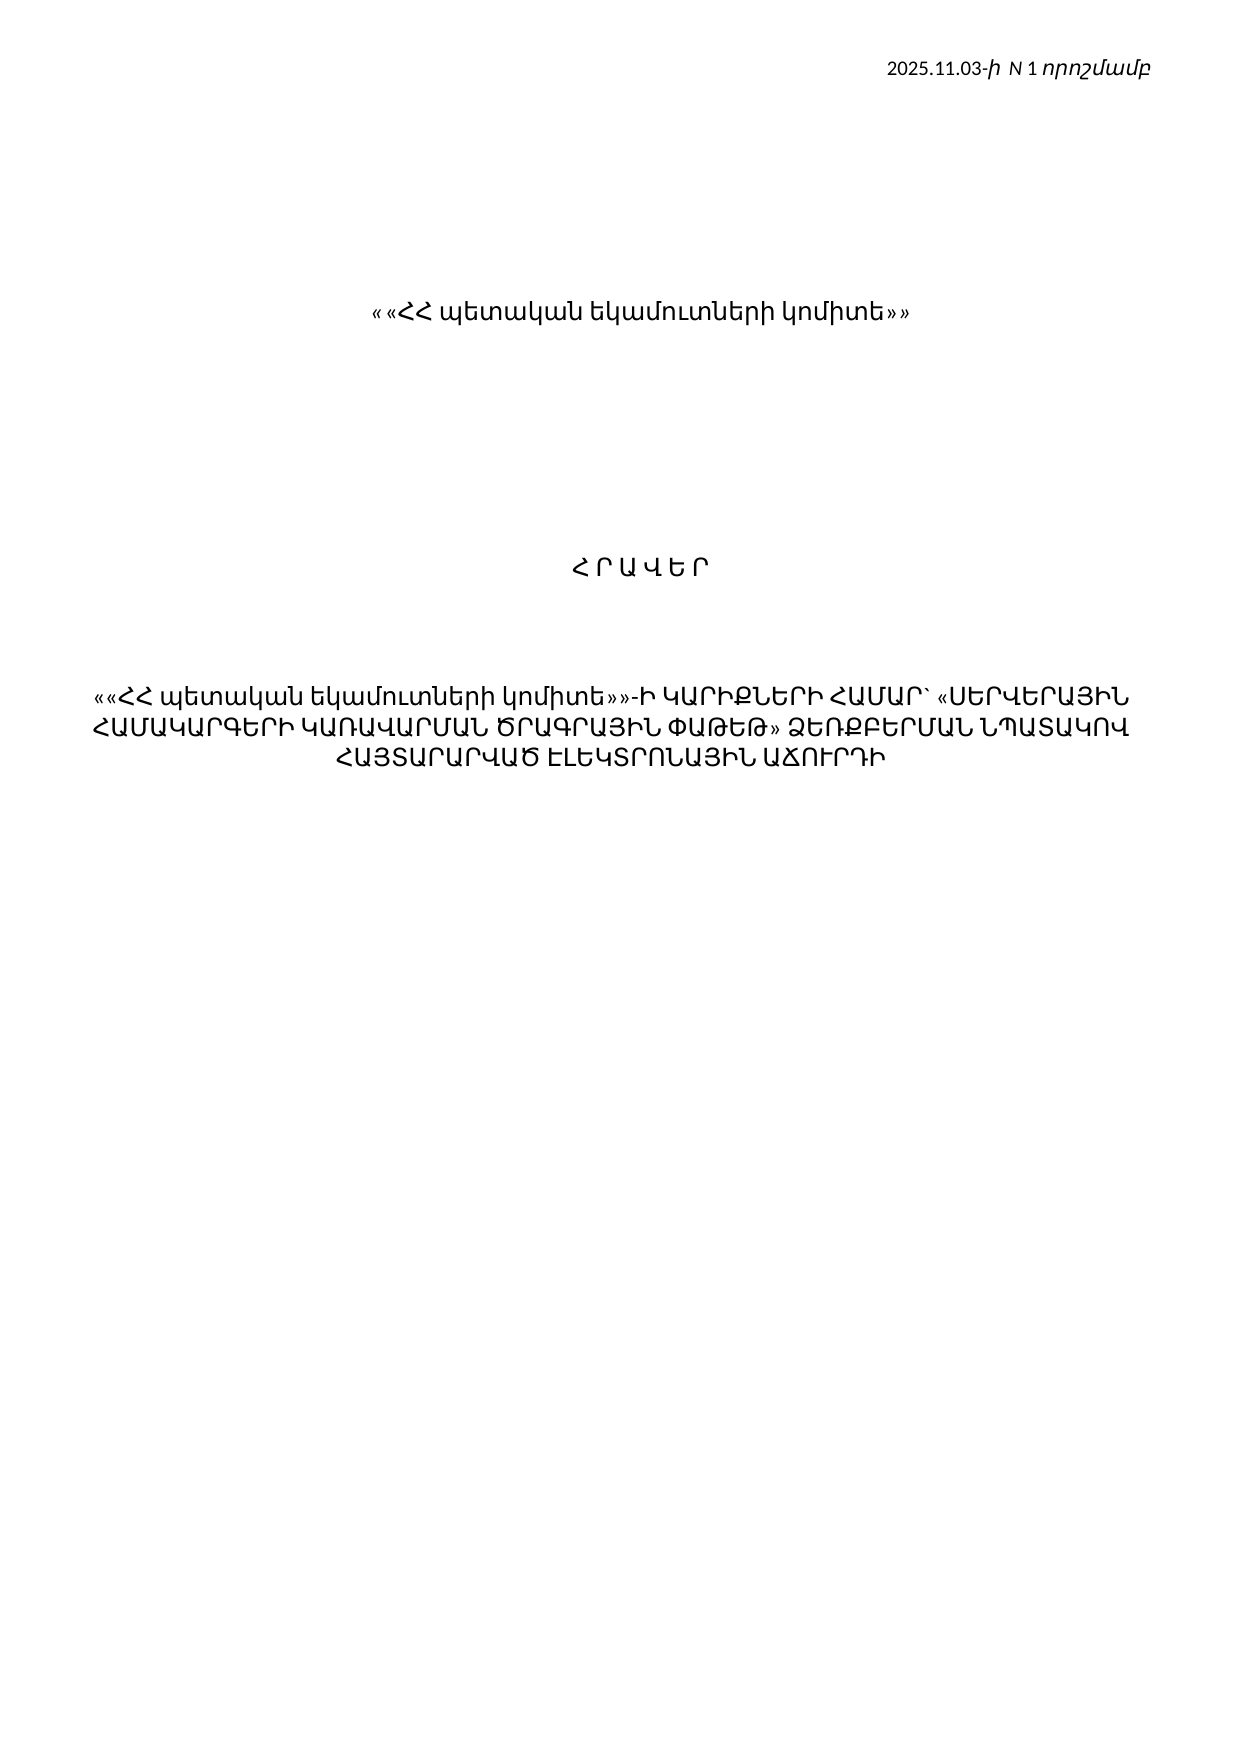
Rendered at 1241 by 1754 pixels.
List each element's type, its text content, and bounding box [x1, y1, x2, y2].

text « «ՀՀ պետական եկամուտների կոմիտե»» [69, 296, 1152, 327]
text Հ Ր Ա Վ Ե Ր [69, 552, 1152, 583]
text 2025.11.03 -ի N 1 որոշմամբ [69, 56, 1152, 81]
text ««ՀՀ պետական եկամուտների կոմիտե»»-Ի ԿԱՐԻՔՆԵՐԻ ՀԱՄԱՐ` «ՍԵՐՎԵՐԱՅԻՆ ՀԱՄԱԿԱՐԳԵՐԻ ԿԱՌԱՎԱՐՄԱՆ ԾՐԱԳՐԱՅԻՆ ՓԱԹԵԹ» ՁԵՌՔԲԵՐՄԱՆ ՆՊԱՏԱԿՈՎ ՀԱՅՏԱՐԱՐՎԱԾ ԷԼԵԿՏՐՈՆԱՅԻՆ ԱՃՈՒՐԴԻ [69, 681, 1152, 773]
